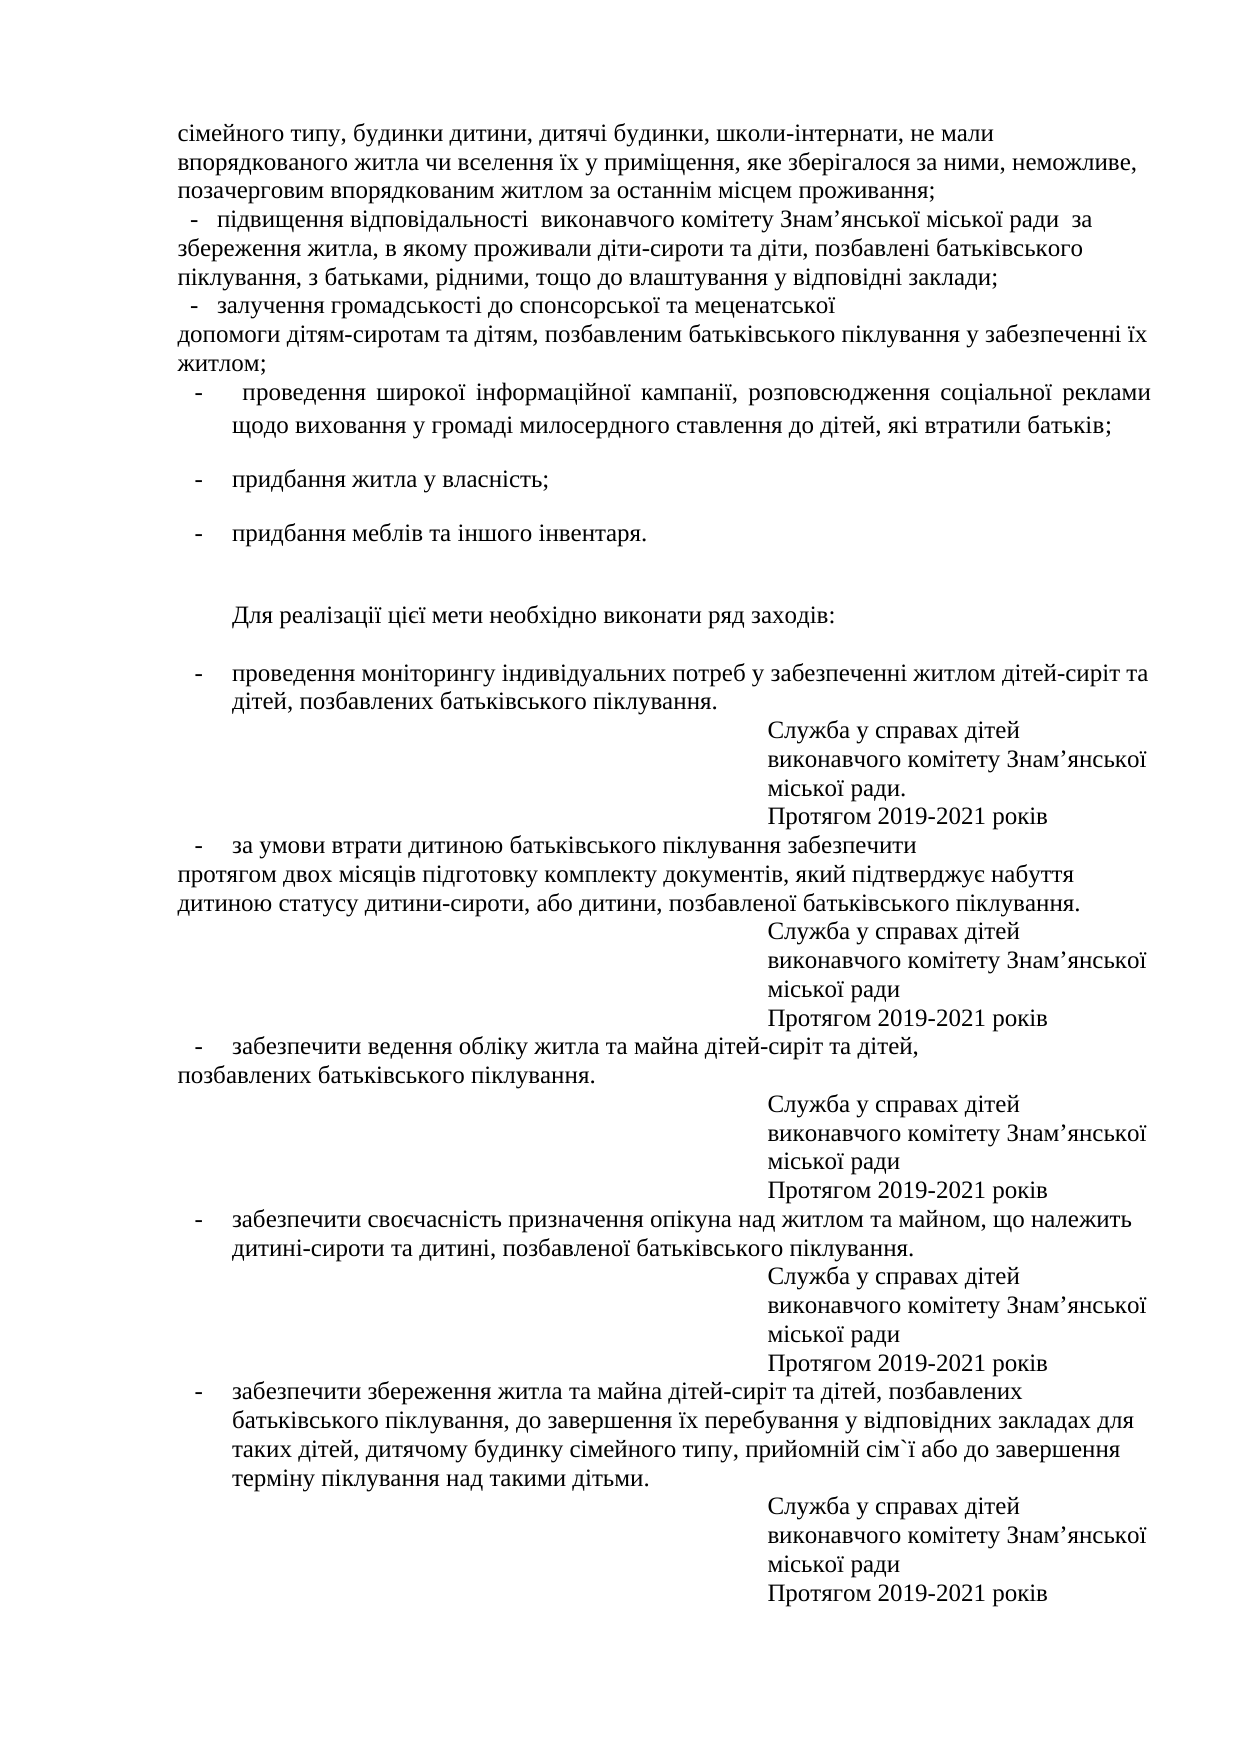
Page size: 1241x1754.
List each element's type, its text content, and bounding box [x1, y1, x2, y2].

list придбання житла у власність; [194, 464, 1152, 492]
text Служба у справах дітей виконавчого комітету Знам’янської міської ради [767, 1089, 1152, 1175]
text - підвищення відповідальності виконавчого комітету Знам’янської міської ради за збереження житла, в якому проживали діти-сироти та діти, позбавлені батьківського піклування, з батьками, рідними, тощо до влаштування у відповідні заклади; [177, 204, 1152, 291]
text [177, 118, 1152, 204]
text виконавчого комітету Знам’янської міської ради [767, 945, 1152, 1003]
text позбавлених батьківського піклування. [177, 1060, 1152, 1089]
text Протягом 2019-2021 років [693, 1175, 1152, 1204]
text Служба у справах дітей [693, 916, 1152, 945]
text Для реалізації цієї мети необхідно виконати ряд заходів: [177, 600, 1152, 629]
list забезпечити своєчасність призначення опікуна над житлом та майном, що належить дитині-сироти та дитині, позбавленої батьківського піклування. [194, 1204, 1152, 1261]
text Протягом 2019-2021 років [693, 1348, 1152, 1376]
list забезпечити збереження житла та майна дітей-сиріт та дітей, позбавлених батьківського піклування, до завершення їх перебування у відповідних закладах для таких дітей, дитячому будинку сімейного типу, прийомній сім`ї або до завершення терміну піклування над такими дітьми. [194, 1376, 1152, 1491]
text - залучення громадськості до спонсорської та меценатської [177, 291, 1152, 319]
text Протягом 2019-2021 років [693, 1003, 1152, 1031]
text допомоги дітям-сиротам та дітям, позбавленим батьківського піклування у забезпеченні їх житлом; [177, 319, 1152, 377]
text Протягом 2019-2021 років [693, 801, 1152, 830]
text Служба у справах дітей виконавчого комітету Знам’янської міської ради [767, 1261, 1152, 1348]
text Служба у справах дітей виконавчого комітету Знам’янської міської ради. [767, 715, 1152, 801]
list за умови втрати дитиною батьківського піклування забезпечити [194, 830, 1152, 859]
list придбання меблів та іншого інвентаря. [194, 518, 1152, 546]
text протягом двох місяців підготовку комплекту документів, який підтверджує набуття дитиною статусу дитини-сироти, або дитини, позбавленої батьківського піклування. [177, 859, 1152, 916]
text Служба у справах дітей виконавчого комітету Знам’янської міської ради [767, 1491, 1152, 1578]
text Протягом 2019-2021 років [693, 1578, 1152, 1606]
list забезпечити ведення обліку житла та майна дітей-сиріт та дітей, [194, 1031, 1152, 1060]
list проведення моніторингу індивідуальних потреб у забезпеченні житлом дітей-сиріт та дітей, позбавлених батьківського піклування. [194, 658, 1152, 715]
list проведення широкої інформаційної кампанії, розповсюдження соціальної реклами щодо виховання у громаді милосердного ставлення до дітей, які втратили батьків; [194, 377, 1152, 439]
